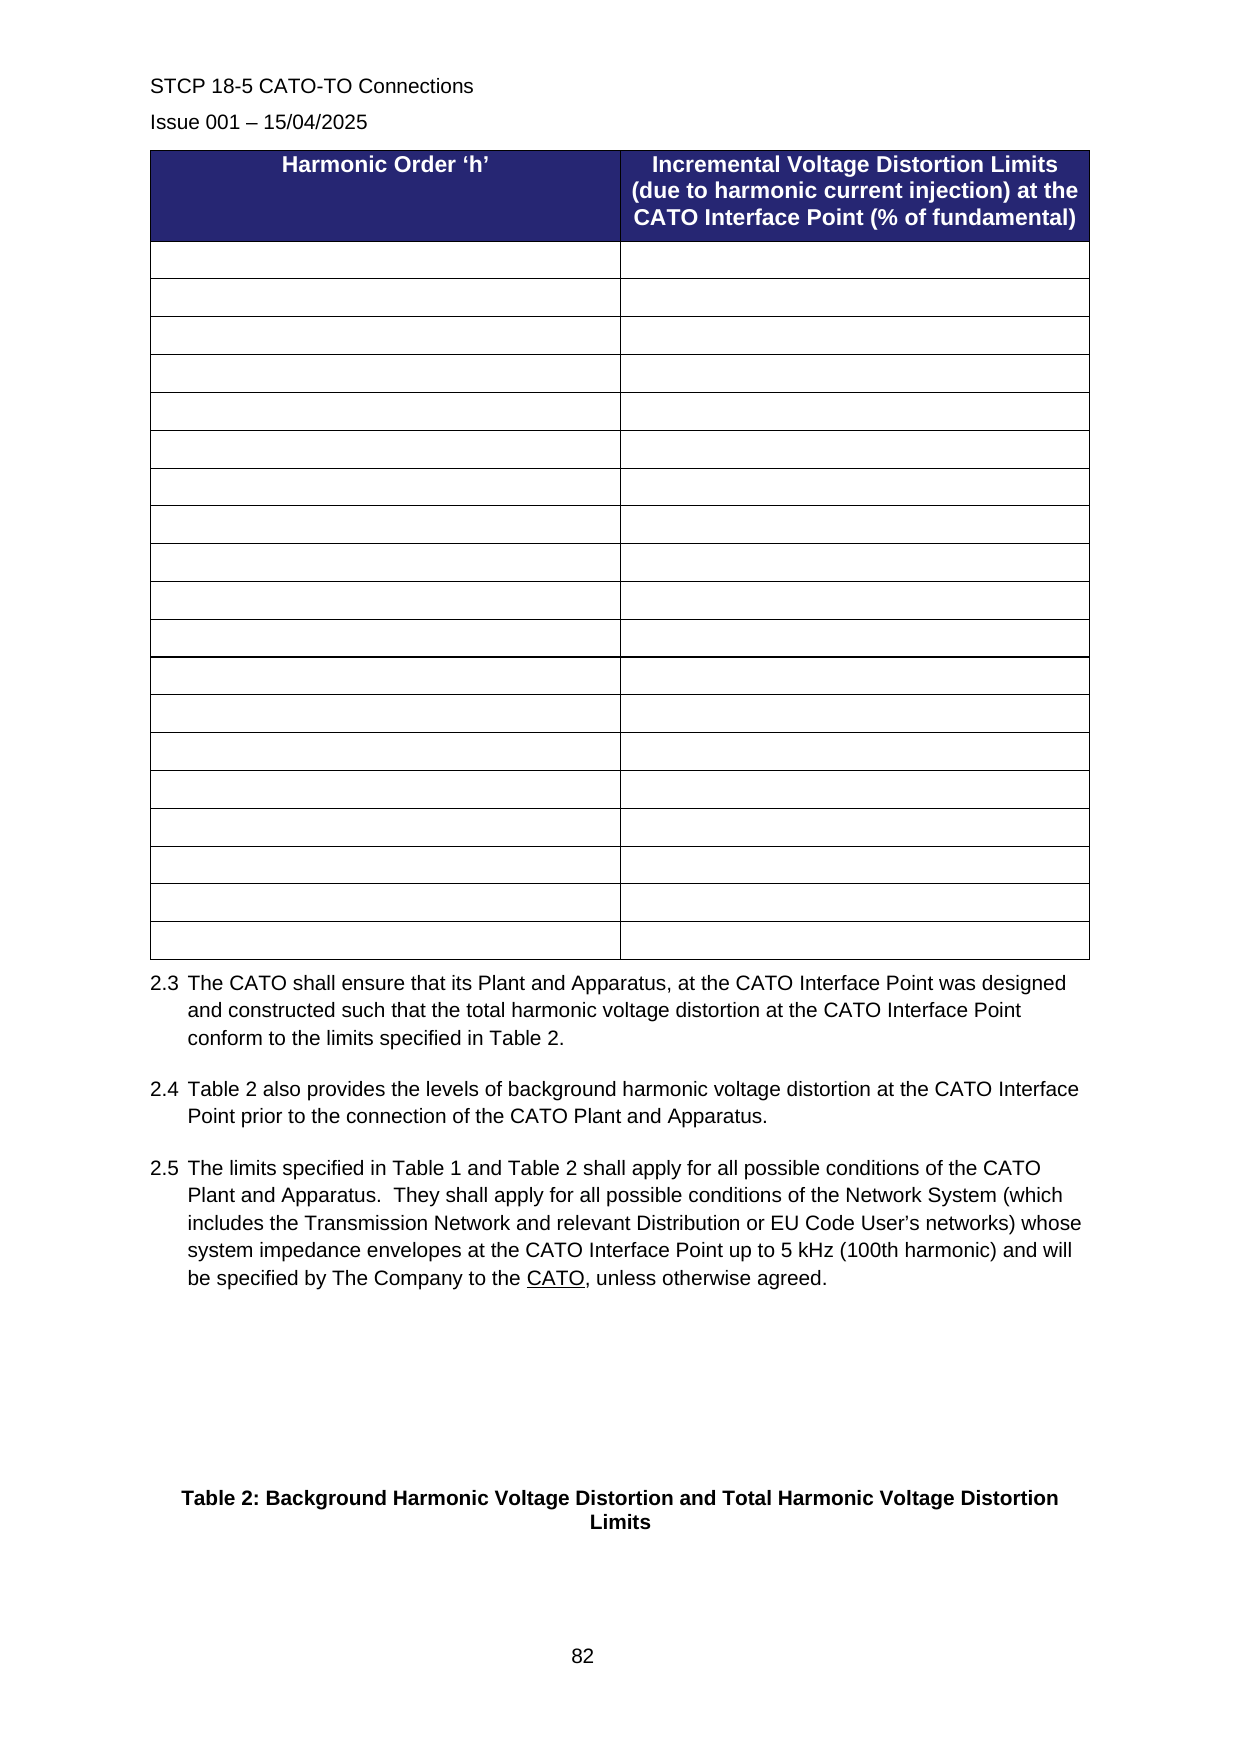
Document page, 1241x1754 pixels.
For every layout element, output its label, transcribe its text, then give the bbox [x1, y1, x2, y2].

table_cell [151, 317, 620, 354]
table_header Incremental Voltage Distortion Limits (due to harmonic current injection) at the CATO Interface Point (% of fundamental) [621, 151, 1089, 241]
list The CATO shall ensure that its Plant and Apparatus, at the CATO Interface Point was designed and constructed such that the total harmonic voltage distortion at the CATO Interface Point conform to the limits specified in Table 2. [150, 970, 1090, 1049]
table_cell [151, 279, 620, 316]
table_cell [151, 620, 620, 656]
table_cell [151, 733, 620, 770]
table_cell [621, 242, 1089, 278]
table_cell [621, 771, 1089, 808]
table_cell [151, 242, 620, 278]
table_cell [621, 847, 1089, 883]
table_cell [151, 506, 620, 543]
table_cell [151, 544, 620, 581]
table_header Harmonic Order ‘h’ [151, 151, 620, 241]
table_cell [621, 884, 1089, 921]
table_cell [621, 393, 1089, 429]
table_cell [151, 695, 620, 732]
table_cell [621, 582, 1089, 619]
list Table 2 also provides the levels of background harmonic voltage distortion at the CATO Interface Point prior to the connection of the CATO Plant and Apparatus. [150, 1077, 1090, 1128]
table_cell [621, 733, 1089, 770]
table_cell [621, 355, 1089, 392]
table_cell [151, 355, 620, 392]
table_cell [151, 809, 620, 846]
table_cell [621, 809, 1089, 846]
table_cell [151, 431, 620, 467]
table_cell [621, 695, 1089, 732]
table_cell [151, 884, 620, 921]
table_cell [621, 469, 1089, 505]
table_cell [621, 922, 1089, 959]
table_cell [621, 279, 1089, 316]
table_cell [151, 582, 620, 619]
text Table 2: Background Harmonic Voltage Distortion and Total Harmonic Voltage Distortion Limits [150, 1486, 1090, 1534]
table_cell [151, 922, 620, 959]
table_cell [151, 469, 620, 505]
table_cell [621, 620, 1089, 656]
table_cell [151, 658, 620, 694]
table_cell [621, 431, 1089, 467]
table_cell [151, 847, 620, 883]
list The limits specified in Table 1 and Table 2 shall apply for all possible conditions of the CATO Plant and Apparatus. They shall apply for all possible conditions of the Network System (which includes the Transmission Network and relevant Distribution or EU Code User’s networks) whose system impedance envelopes at the CATO Interface Point up to 5 kHz (100th harmonic) and will be specified by The Company to the CATO, unless otherwise agreed. [150, 1156, 1090, 1290]
table_cell [621, 544, 1089, 581]
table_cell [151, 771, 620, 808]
table_cell [621, 506, 1089, 543]
table_cell [621, 658, 1089, 694]
table_cell [621, 317, 1089, 354]
table_cell [151, 393, 620, 429]
